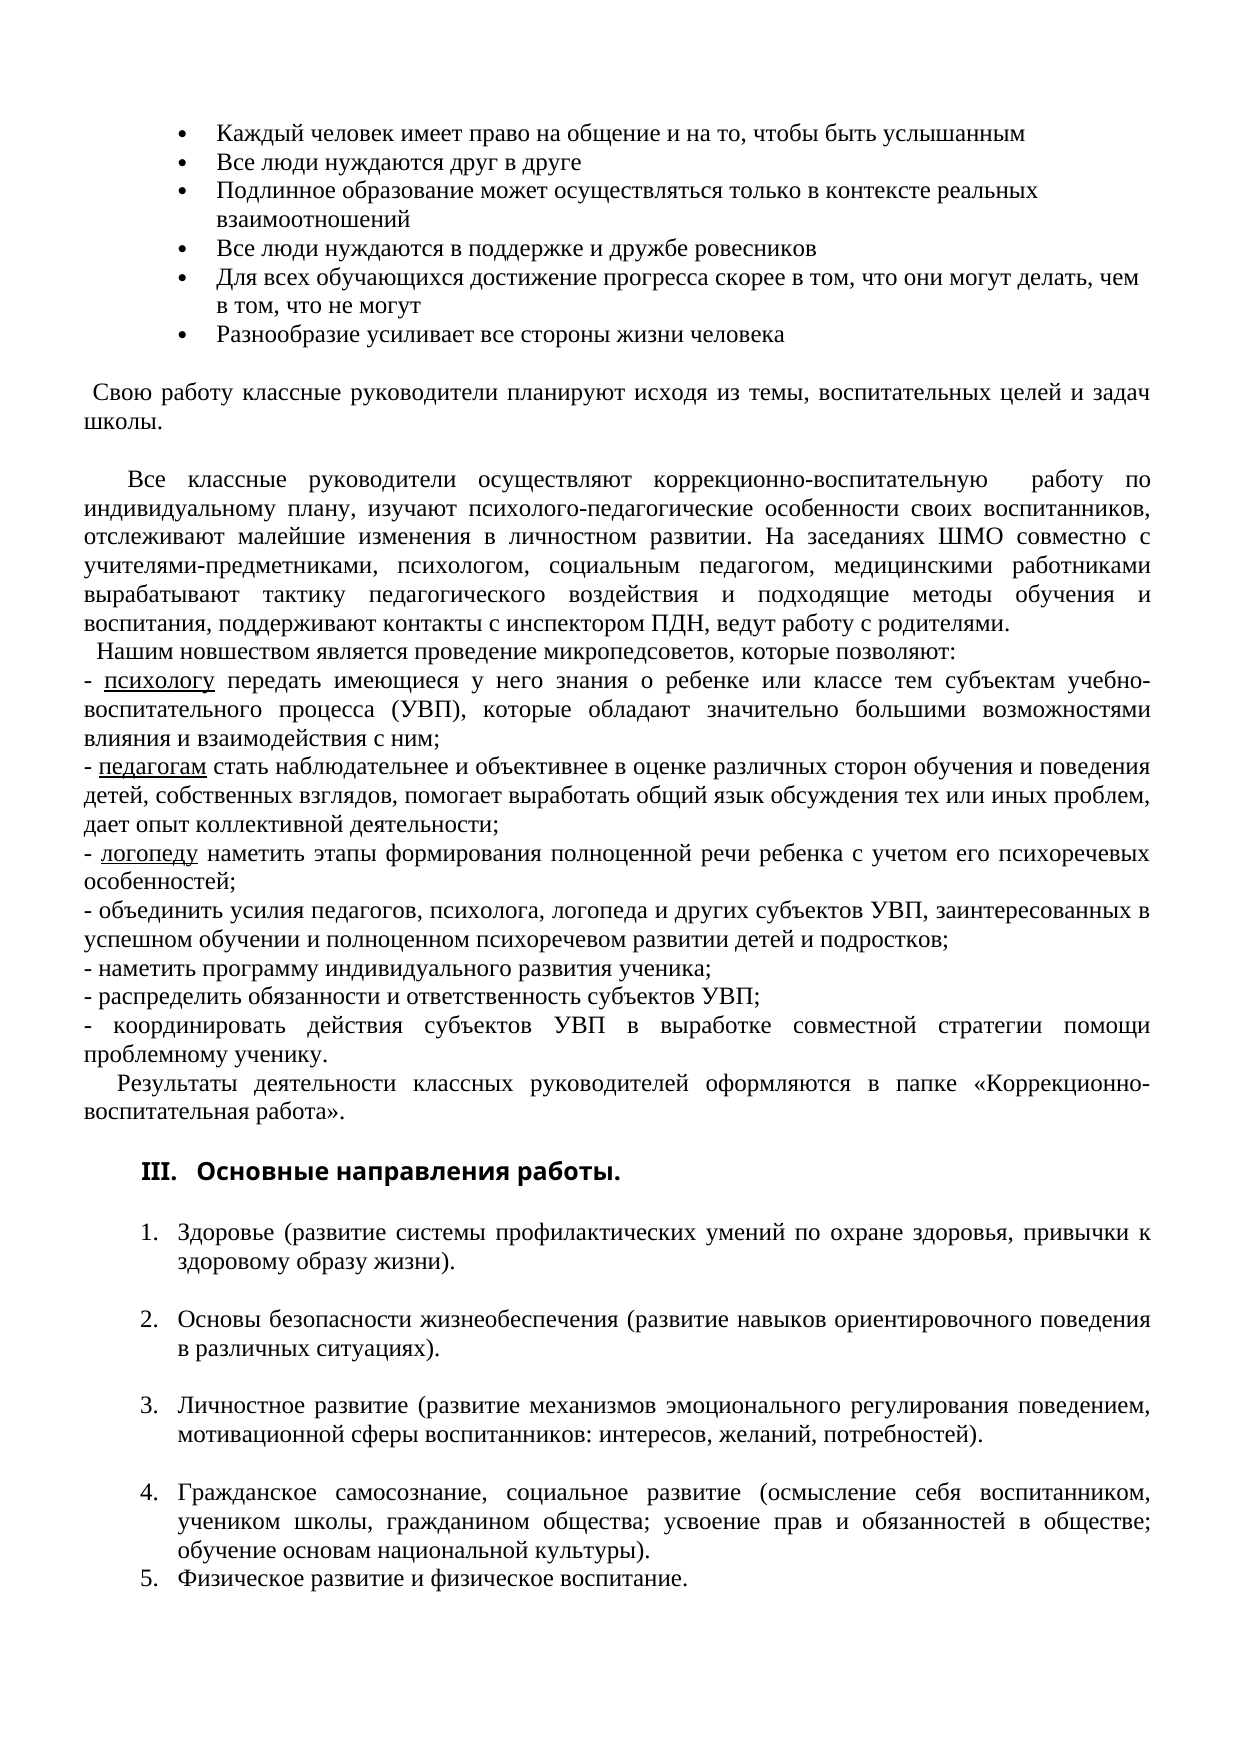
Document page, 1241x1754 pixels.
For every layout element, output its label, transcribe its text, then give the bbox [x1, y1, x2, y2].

text - наметить программу индивидуального развития ученика; [83, 953, 1152, 981]
list Гражданское самосознание, социальное развитие (осмысление себя воспитанником, учеником школы, гражданином общества; усвоение прав и обязанностей в обществе; обучение основам национальной культуры). [140, 1477, 1152, 1563]
text Результаты деятельности классных руководителей оформляются в папке «Коррекционно-воспитательная работа». [83, 1068, 1152, 1125]
list Основные направления работы. [177, 1154, 1152, 1188]
list Личностное развитие (развитие механизмов эмоционального регулирования поведением, мотивационной сферы воспитанников: интересов, желаний, потребностей). [140, 1391, 1152, 1448]
text - педагогам стать наблюдательнее и объективнее в оценке различных сторон обучения и поведения детей, собственных взглядов, помогает выработать общий язык обсуждения тех или иных проблем, дает опыт коллективной деятельности; [83, 751, 1152, 838]
list Все люди нуждаются в поддержке и дружбе ровесников [179, 233, 1152, 262]
text - объединить усилия педагогов, психолога, логопеда и других субъектов УВП, заинтересованных в успешном обучении и полноценном психоречевом развитии детей и подростков; [83, 895, 1152, 953]
list Разнообразие усиливает все стороны жизни человека [179, 319, 1152, 348]
text - логопеду наметить этапы формирования полноценной речи ребенка с учетом его психоречевых особенностей; [83, 838, 1152, 895]
text Свою работу классные руководители планируют исходя из темы, воспитательных целей и задач школы. [83, 377, 1152, 435]
list Каждый человек имеет право на общение и на то, чтобы быть услышанным [179, 118, 1152, 147]
text Все классные руководители осуществляют коррекционно-воспитательную работу по индивидуальному плану, изучают психолого-педагогические особенности своих воспитанников, отслеживают малейшие изменения в личностном развитии. На заседаниях ШМО совместно с учителями-предметниками, психологом, социальным педагогом, медицинскими работниками вырабатывают тактику педагогического воздействия и подходящие методы обучения и воспитания, поддерживают контакты с инспектором ПДН, ведут работу с родителями. [83, 464, 1152, 636]
list Основы безопасности жизнеобеспечения (развитие навыков ориентировочного поведения в различных ситуациях). [140, 1304, 1152, 1361]
list Физическое развитие и физическое воспитание. [140, 1563, 1152, 1592]
list Подлинное образование может осуществляться только в контексте реальных взаимоотношений [179, 176, 1152, 233]
text - координировать действия субъектов УВП в выработке совместной стратегии помощи проблемному ученику. [83, 1010, 1152, 1068]
list Для всех обучающихся достижение прогресса скорее в том, что они могут делать, чем в том, что не могут [179, 262, 1152, 319]
text - психологу передать имеющиеся у него знания о ребенке или классе тем субъектам учебно-воспитательного процесса (УВП), которые обладают значительно большими возможностями влияния и взаимодействия с ним; [83, 665, 1152, 751]
text - распределить обязанности и ответственность субъектов УВП; [83, 981, 1152, 1010]
list Здоровье (развитие системы профилактических умений по охране здоровья, привычки к здоровому образу жизни). [140, 1217, 1152, 1275]
list Все люди нуждаются друг в друге [179, 147, 1152, 176]
text Нашим новшеством является проведение микропедсоветов, которые позволяют: [83, 636, 1152, 665]
